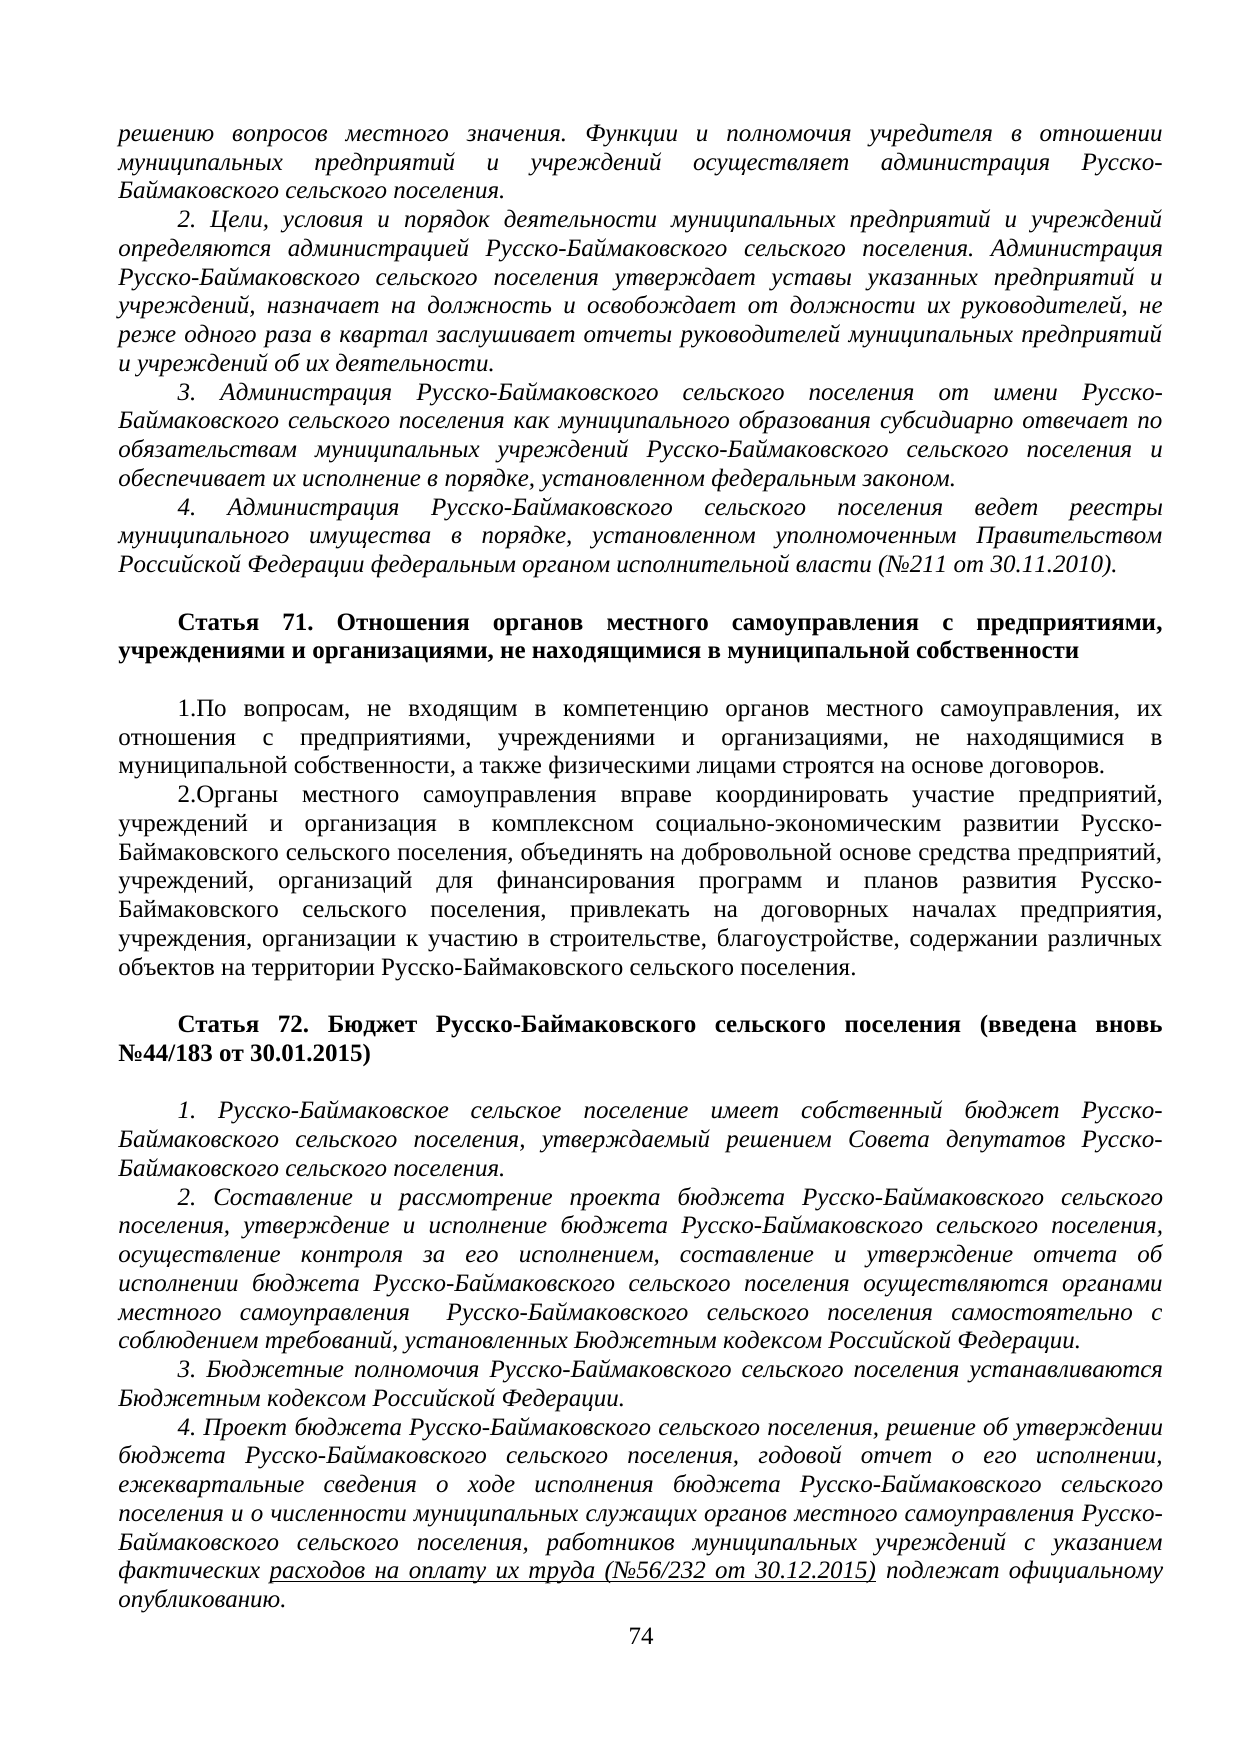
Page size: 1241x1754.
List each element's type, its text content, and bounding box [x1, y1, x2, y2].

text Статья 72. Бюджет Русско-Баймаковского сельского поселения (введена вновь №44/183 от 30.01.2015) [118, 1009, 1163, 1067]
text 2.Органы местного самоуправления вправе координировать участие предприятий, учреждений и организация в комплексном социально-экономическим развитии Русско-Баймаковского сельского поселения, объединять на добровольной основе средства предприятий, учреждений, организаций для финансирования программ и планов развития Русско-Баймаковского сельского поселения, привлекать на договорных началах предприятия, учреждения, организации к участию в строительстве, благоустройстве, содержании различных объектов на территории Русско-Баймаковского сельского поселения. [118, 779, 1163, 981]
text 3. Администрация Русско-Баймаковского сельского поселения от имени Русско-Баймаковского сельского поселения как муниципального образования субсидиарно отвечает по обязательствам муниципальных учреждений Русско-Баймаковского сельского поселения и обеспечивает их исполнение в порядке, установленном федеральным законом. [118, 377, 1163, 492]
text 3. Бюджетные полномочия Русско-Баймаковского сельского поселения устанавливаются Бюджетным кодексом Российской Федерации. [118, 1354, 1163, 1412]
text 4. Администрация Русско-Баймаковского сельского поселения ведет реестры муниципального имущества в порядке, установленном уполномоченным Правительством Российской Федерации федеральным органом исполнительной власти (№211 от 30.11.2010). [118, 492, 1163, 578]
text Статья 71. Отношения органов местного самоуправления с предприятиями, учреждениями и организациями, не находящимися в муниципальной собственности [118, 607, 1163, 664]
text 2. Составление и рассмотрение проекта бюджета Русско-Баймаковского сельского поселения, утверждение и исполнение бюджета Русско-Баймаковского сельского поселения, осуществление контроля за его исполнением, составление и утверждение отчета об исполнении бюджета Русско-Баймаковского сельского поселения осуществляются органами местного самоуправления Русско-Баймаковского сельского поселения самостоятельно с соблюдением требований, установленных Бюджетным кодексом Российской Федерации. [118, 1182, 1163, 1354]
text 1. Русско-Баймаковское сельское поселение имеет собственный бюджет Русско-Баймаковского сельского поселения, утверждаемый решением Совета депутатов Русско-Баймаковского сельского поселения. [118, 1096, 1163, 1182]
text 2. Цели, условия и порядок деятельности муниципальных предприятий и учреждений определяются администрацией Русско-Баймаковского сельского поселения. Администрация Русско-Баймаковского сельского поселения утверждает уставы указанных предприятий и учреждений, назначает на должность и освобождает от должности их руководителей, не реже одного раза в квартал заслушивает отчеты руководителей муниципальных предприятий и учреждений об их деятельности. [118, 204, 1163, 377]
text 1.По вопросам, не входящим в компетенцию органов местного самоуправления, их отношения с предприятиями, учреждениями и организациями, не находящимися в муниципальной собственности, а также физическими лицами строятся на основе договоров. [118, 693, 1163, 779]
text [118, 118, 1163, 204]
text 4. Проект бюджета Русско-Баймаковского сельского поселения, решение об утверждении бюджета Русско-Баймаковского сельского поселения, годовой отчет о его исполнении, ежеквартальные сведения о ходе исполнения бюджета Русско-Баймаковского сельского поселения и о численности муниципальных служащих органов местного самоуправления Русско-Баймаковского сельского поселения, работников муниципальных учреждений с указанием фактических расходов на оплату их труда (№56/232 от 30.12.2015) подлежат официальному опубликованию. [118, 1412, 1163, 1613]
